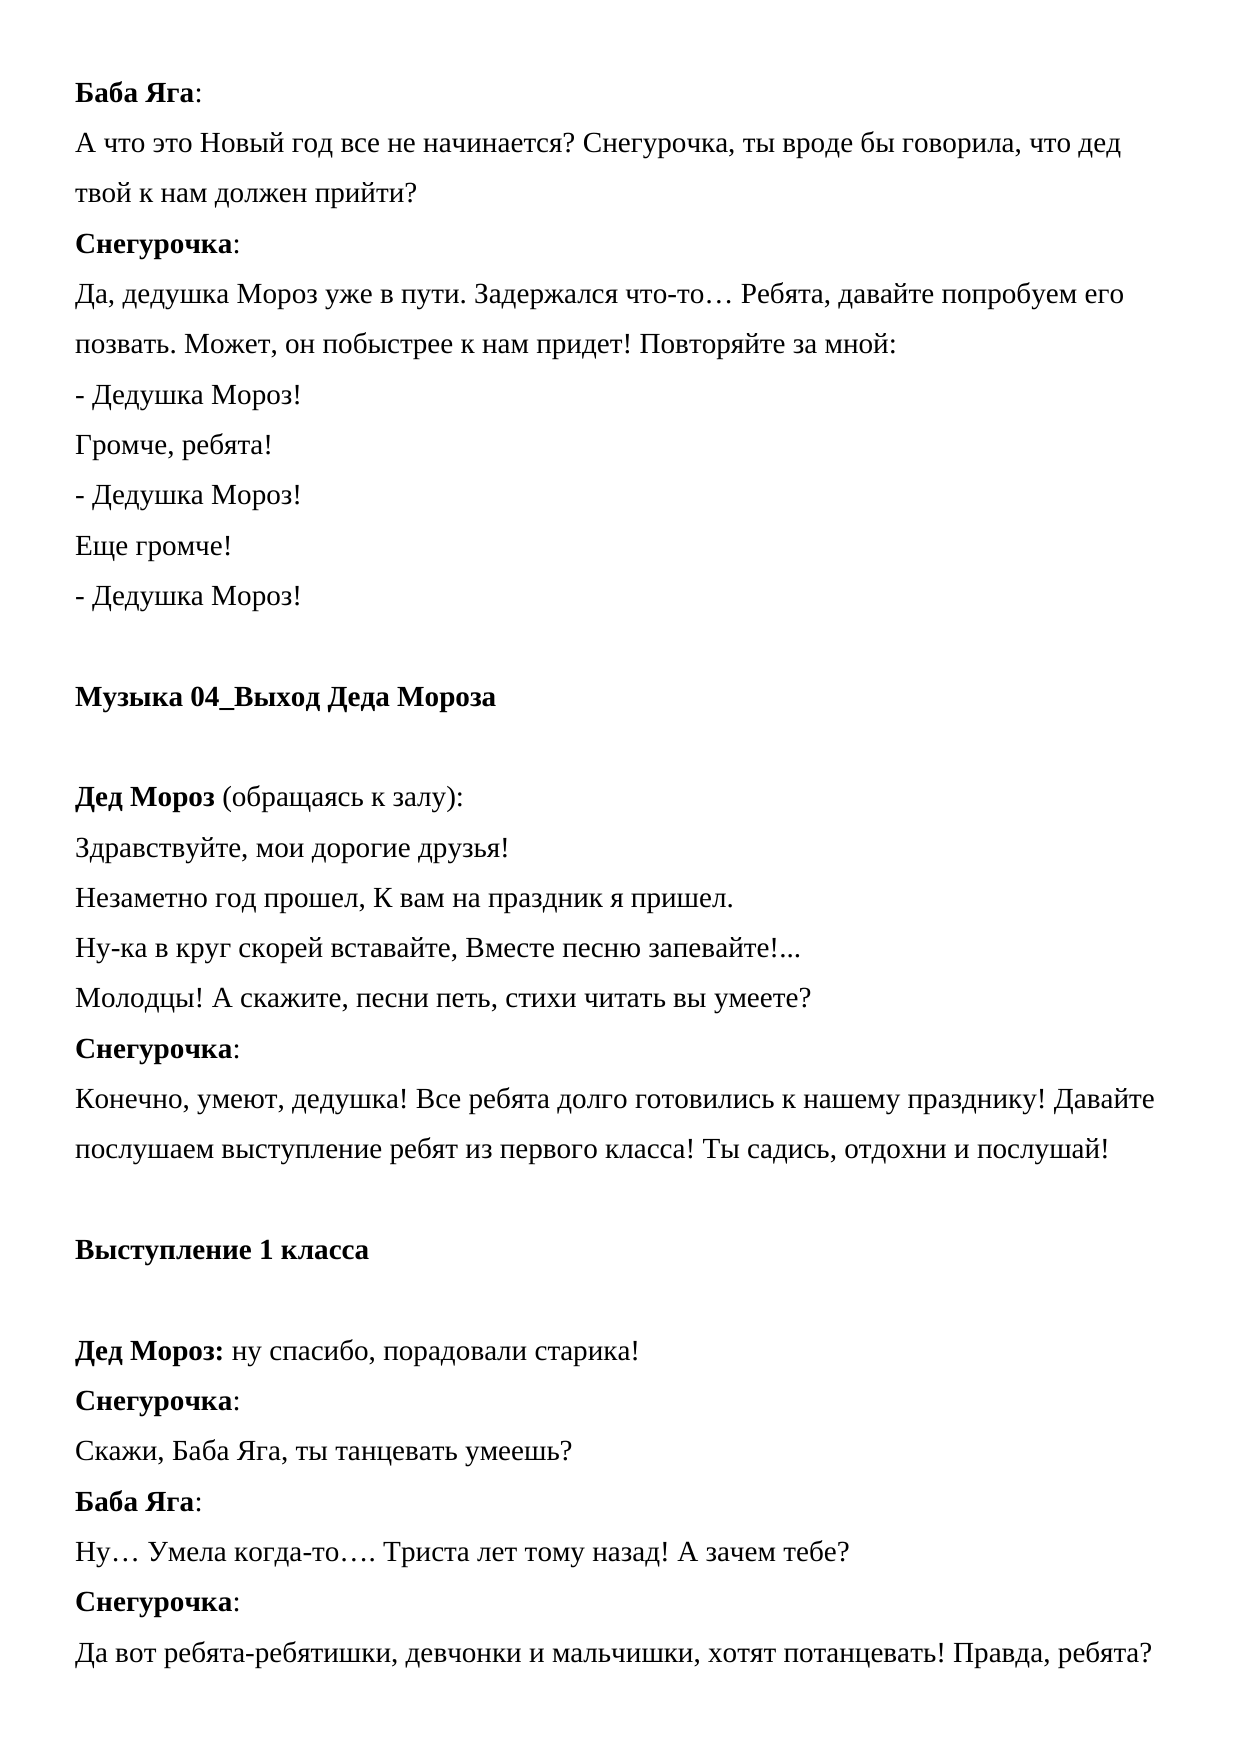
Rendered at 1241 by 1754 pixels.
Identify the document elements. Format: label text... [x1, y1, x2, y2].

text Снегурочка: [75, 1584, 1165, 1618]
text Дед Мороз (обращаясь к залу): [75, 779, 1165, 813]
text - Дедушка Мороз! [75, 477, 1165, 511]
text Снегурочка: [75, 1031, 1165, 1064]
text Снегурочка: [75, 226, 1165, 259]
text Громче, ребята! [75, 427, 1165, 461]
text Конечно, умеют, дедушка! Все ребята долго готовились к нашему празднику! Давайте послушаем выступление ребят из первого класса! Ты садись, отдохни и послушай! [75, 1081, 1165, 1165]
text - Дедушка Мороз! [75, 578, 1165, 612]
text Музыка 04_Выход Деда Мороза [75, 679, 1165, 712]
text Ну-ка в круг скорей вставайте, Вместе песню запевайте!... [75, 930, 1165, 964]
text Здравствуйте, мои дорогие друзья! [75, 830, 1165, 863]
text Да вот ребята-ребятишки, девчонки и мальчишки, хотят потанцевать! Правда, ребята? [75, 1635, 1165, 1668]
text - Дедушка Мороз! [75, 377, 1165, 410]
text А что это Новый год все не начинается? Снегурочка, ты вроде бы говорила, что дед твой к нам должен прийти? [75, 125, 1165, 209]
text Скажи, Баба Яга, ты танцевать умеешь? [75, 1433, 1165, 1467]
text Баба Яга: [75, 1484, 1165, 1517]
text Да, дедушка Мороз уже в пути. Задержался что-то… Ребята, давайте попробуем его позвать. Может, он побыстрее к нам придет! Повторяйте за мной: [75, 276, 1165, 360]
text Еще громче! [75, 528, 1165, 561]
text Незаметно год прошел, К вам на праздник я пришел. [75, 880, 1165, 913]
text Дед Мороз: ну спасибо, порадовали старика! [75, 1333, 1165, 1366]
text Снегурочка: [75, 1383, 1165, 1417]
text Баба Яга: [75, 75, 1165, 108]
text Молодцы! А скажите, песни петь, стихи читать вы умеете? [75, 981, 1165, 1014]
text Ну… Умела когда-то…. Триста лет тому назад! А зачем тебе? [75, 1534, 1165, 1568]
text Выступление 1 класса [75, 1232, 1165, 1266]
